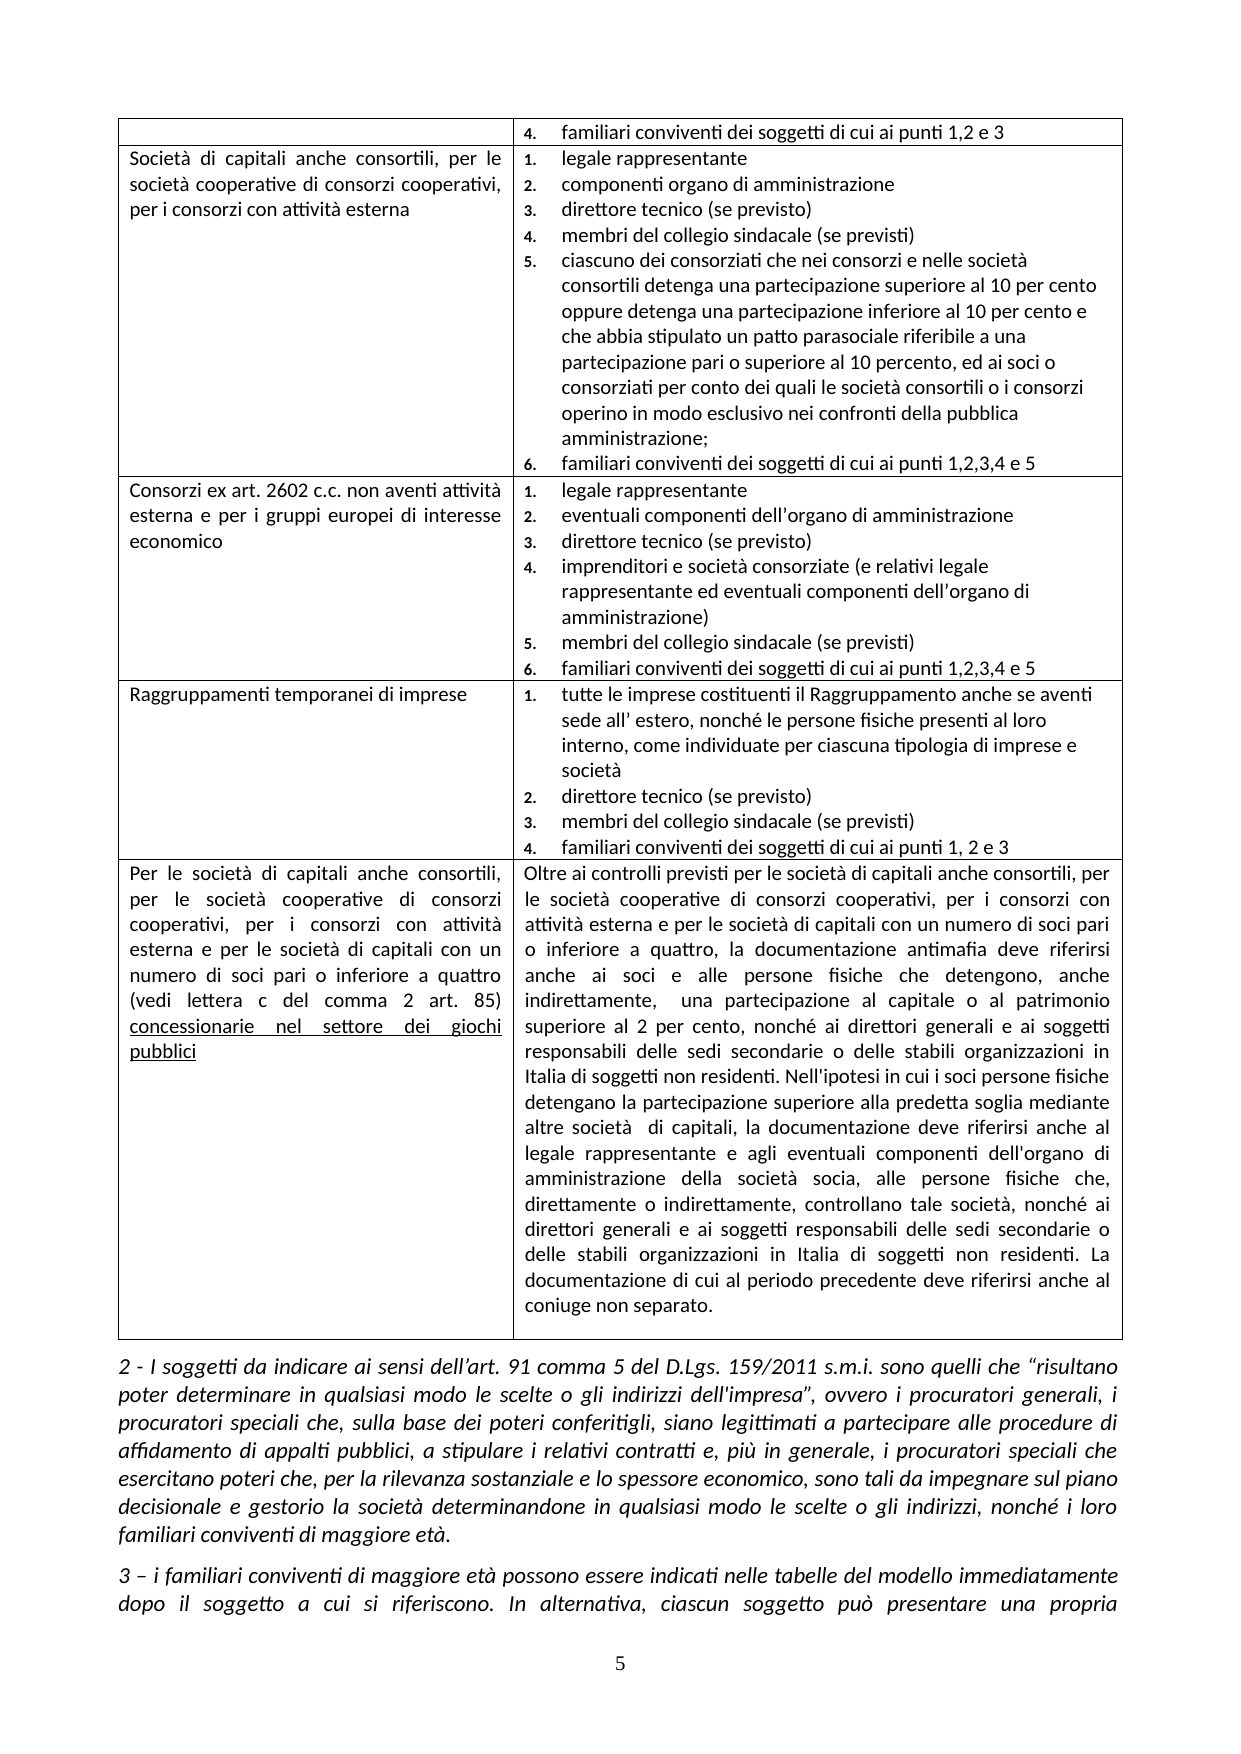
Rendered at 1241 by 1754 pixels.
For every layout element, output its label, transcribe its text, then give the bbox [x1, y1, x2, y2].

table_cell legale rappresentante componenti organo di amministrazione direttore tecnico (se previsto) membri del collegio sindacale (se previsti) ciascuno dei consorziati che nei consorzi e nelle società consortili detenga una partecipazione superiore al 10 per cento oppure detenga una partecipazione inferiore al 10 per cento e che abbia stipulato un patto parasociale riferibile a una partecipazione pari o superiore al 10 percento, ed ai soci o consorziati per conto dei quali le società consortili o i consorzi operino in modo esclusivo nei confronti della pubblica amministrazione; familiari conviventi dei soggetti di cui ai punti 1,2,3,4 e 5 [514, 146, 1122, 476]
table_cell tutte le imprese costituenti il Raggruppamento anche se aventi sede all’ estero, nonché le persone fisiche presenti al loro interno, come individuate per ciascuna tipologia di imprese e società direttore tecnico (se previsto) membri del collegio sindacale (se previsti) familiari conviventi dei soggetti di cui ai punti 1, 2 e 3 [514, 681, 1122, 859]
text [118, 1561, 1122, 1617]
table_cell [514, 119, 1122, 144]
text 2 - I soggetti da indicare ai sensi dell’art. 91 comma 5 del D.Lgs. 159/2011 s.m.i. sono quelli che “risultano poter determinare in qualsiasi modo le scelte o gli indirizzi dell'impresa”, ovvero i procuratori generali, i procuratori speciali che, sulla base dei poteri conferitigli, siano legittimati a partecipare alle procedure di affidamento di appalti pubblici, a stipulare i relativi contratti e, più in generale, i procuratori speciali che esercitano poteri che, per la rilevanza sostanziale e lo spessore economico, sono tali da impegnare sul piano decisionale e gestorio la società determinandone in qualsiasi modo le scelte o gli indirizzi, nonché i loro familiari conviventi di maggiore età. [118, 1352, 1122, 1548]
table_cell Per le società di capitali anche consortili, per le società cooperative di consorzi cooperativi, per i consorzi con attività esterna e per le società di capitali con un numero di soci pari o inferiore a quattro (vedi lettera c del comma 2 art. 85) concessionarie nel settore dei giochi pubblici [119, 860, 513, 1339]
table_cell Società di capitali anche consortili, per le società cooperative di consorzi cooperativi, per i consorzi con attività esterna [119, 146, 513, 476]
table_cell Consorzi ex art. 2602 c.c. non aventi attività esterna e per i gruppi europei di interesse economico [119, 477, 513, 680]
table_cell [119, 119, 513, 144]
table_cell Oltre ai controlli previsti per le società di capitali anche consortili, per le società cooperative di consorzi cooperativi, per i consorzi con attività esterna e per le società di capitali con un numero di soci pari o inferiore a quattro, la documentazione antimafia deve riferirsi anche ai soci e alle persone fisiche che detengono, anche indirettamente, una partecipazione al capitale o al patrimonio superiore al 2 per cento, nonché ai direttori generali e ai soggetti responsabili delle sedi secondarie o delle stabili organizzazioni in Italia di soggetti non residenti. Nell'ipotesi in cui i soci persone fisiche detengano la partecipazione superiore alla predetta soglia mediante altre società di capitali, la documentazione deve riferirsi anche al legale rappresentante e agli eventuali componenti dell'organo di amministrazione della società socia, alle persone fisiche che, direttamente o indirettamente, controllano tale società, nonché ai direttori generali e ai soggetti responsabili delle sedi secondarie o delle stabili organizzazioni in Italia di soggetti non residenti. La documentazione di cui al periodo precedente deve riferirsi anche al coniuge non separato. [514, 860, 1122, 1339]
table_cell Raggruppamenti temporanei di imprese [119, 681, 513, 859]
table_cell legale rappresentante eventuali componenti dell’organo di amministrazione direttore tecnico (se previsto) imprenditori e società consorziate (e relativi legale rappresentante ed eventuali componenti dell’organo di amministrazione) membri del collegio sindacale (se previsti) familiari conviventi dei soggetti di cui ai punti 1,2,3,4 e 5 [514, 477, 1122, 680]
